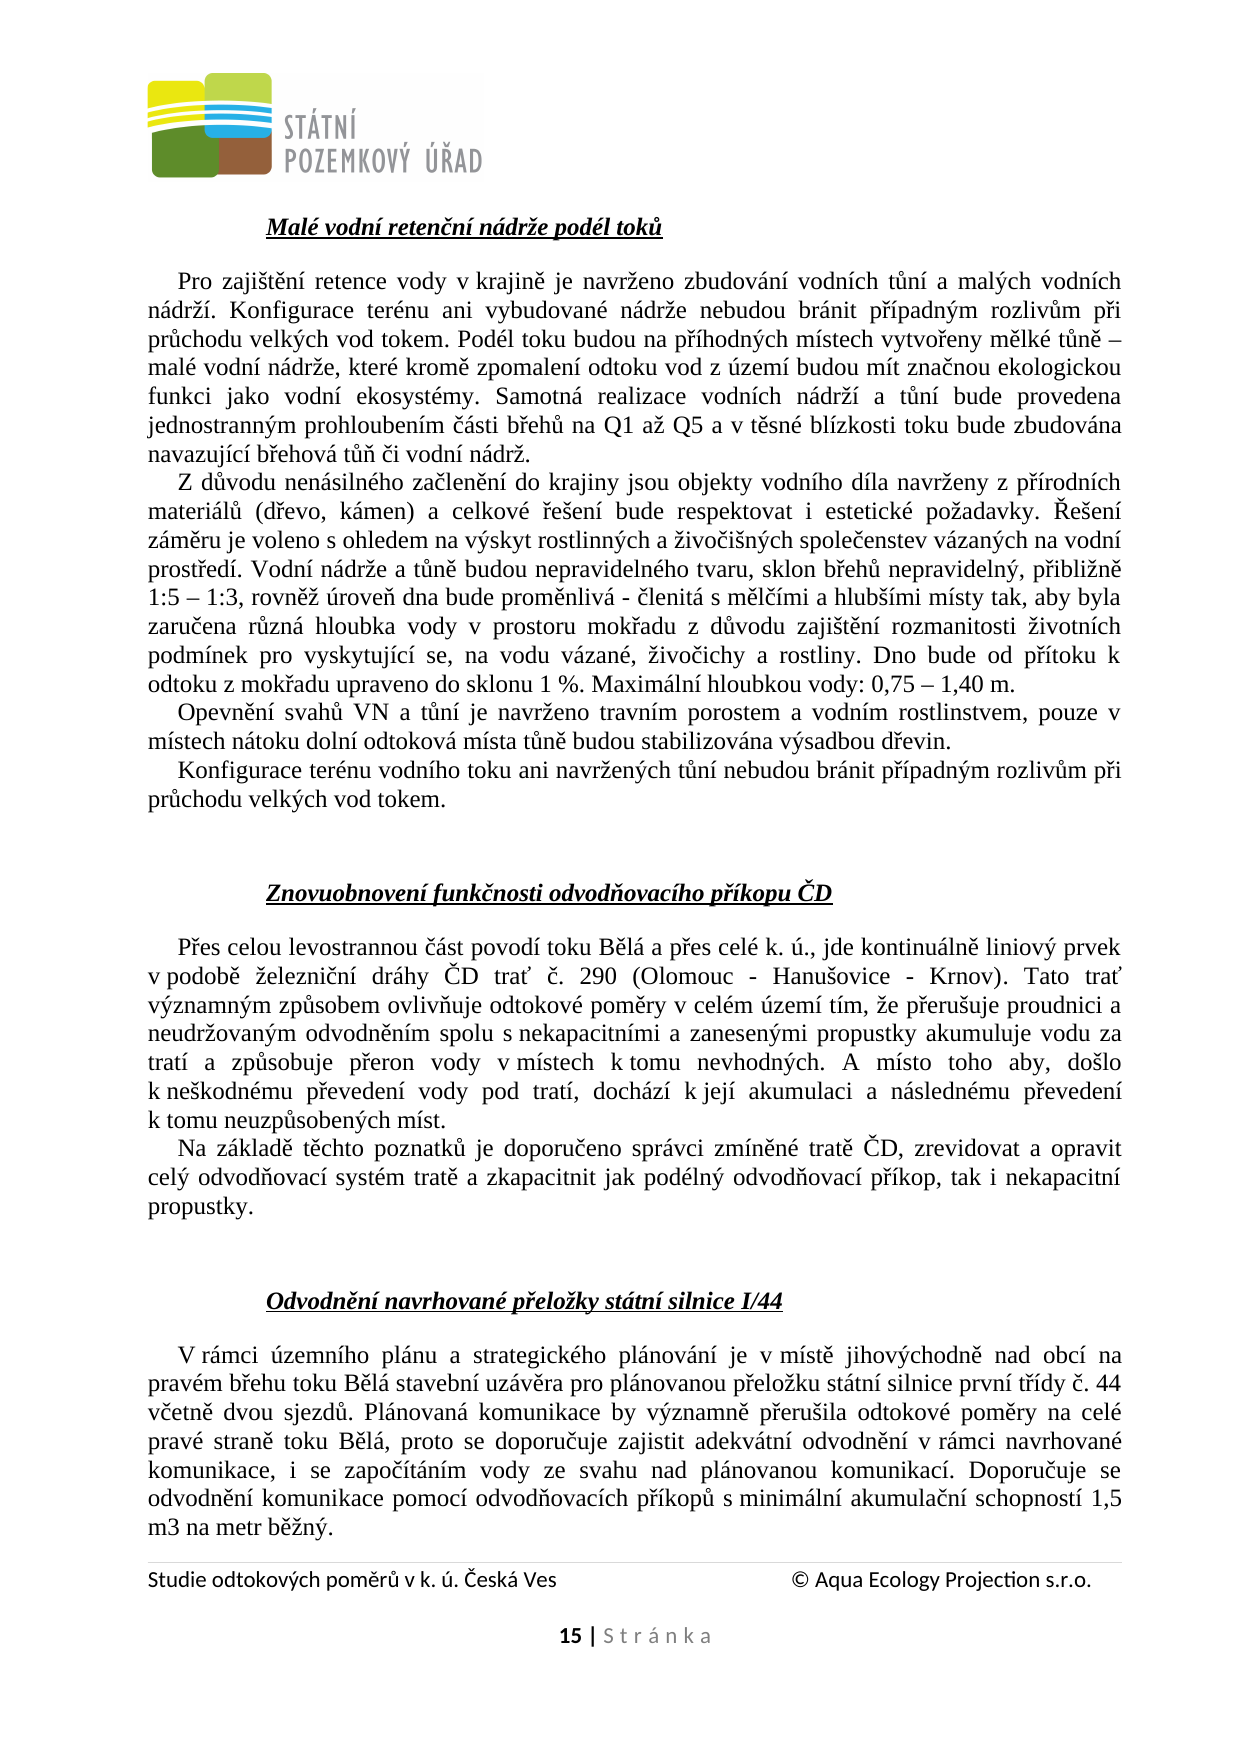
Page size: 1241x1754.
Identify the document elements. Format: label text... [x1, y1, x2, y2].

text Opevnění svahů VN a tůní je navrženo travním porostem a vodním rostlinstvem, pouze v místech nátoku dolní odtoková místa tůně budou stabilizována výsadbou dřevin. [148, 697, 1122, 755]
text V rámci územního plánu a strategického plánování je v místě jihovýchodně nad obcí na pravém břehu toku Bělá stavební uzávěra pro plánovanou přeložku státní silnice první třídy č. 44 včetně dvou sjezdů. Plánovaná komunikace by významně přerušila odtokové poměry na celé pravé straně toku Bělá, proto se doporučuje zajistit adekvátní odvodnění v rámci navrhované komunikace, i se započítáním vody ze svahu nad plánovanou komunikací. Doporučuje se odvodnění komunikace pomocí odvodňovacích příkopů s minimální akumulační schopností 1,5 m3 na metr běžný. [148, 1340, 1122, 1541]
text Pro zajištění retence vody v krajině je navrženo zbudování vodních tůní a malých vodních nádrží. Konfigurace terénu ani vybudované nádrže nebudou bránit případným rozlivům při průchodu velkých vod tokem. Podél toku budou na příhodných místech vytvořeny mělké tůně – malé vodní nádrže, které kromě zpomalení odtoku vod z území budou mít značnou ekologickou funkci jako vodní ekosystémy. Samotná realizace vodních nádrží a tůní bude provedena jednostranným prohloubením části břehů na Q1 až Q5 a v těsné blízkosti toku bude zbudována navazující břehová tůň či vodní nádrž. [148, 266, 1122, 467]
text Přes celou levostrannou část povodí toku Bělá a přes celé k. ú., jde kontinuálně liniový prvek v podobě železniční dráhy ČD trať č. 290 (Olomouc - Hanušovice - Krnov). Tato trať významným způsobem ovlivňuje odtokové poměry v celém území tím, že přerušuje proudnici a neudržovaným odvodněním spolu s nekapacitními a zanesenými propustky akumuluje vodu za tratí a způsobuje přeron vody v místech k tomu nevhodných. A místo toho aby, došlo k neškodnému převedení vody pod tratí, dochází k její akumulaci a následnému převedení k tomu neuzpůsobených míst. [148, 932, 1122, 1133]
picture [147, 73, 484, 182]
list Odvodnění navrhované přeložky státní silnice I/44 [266, 1286, 1122, 1314]
list Malé vodní retenční nádrže podél toků [266, 212, 1122, 241]
text Na základě těchto poznatků je doporučeno správci zmíněné tratě ČD, zrevidovat a opravit celý odvodňovací systém tratě a zkapacitnit jak podélný odvodňovací příkop, tak i nekapacitní propustky. [148, 1133, 1122, 1220]
text Konfigurace terénu vodního toku ani navržených tůní nebudou bránit případným rozlivům při průchodu velkých vod tokem. [148, 755, 1122, 812]
list Znovuobnovení funkčnosti odvodňovacího příkopu ČD [266, 878, 1122, 907]
text Z důvodu nenásilného začlenění do krajiny jsou objekty vodního díla navrženy z přírodních materiálů (dřevo, kámen) a celkové řešení bude respektovat i estetické požadavky. Řešení záměru je voleno s ohledem na výskyt rostlinných a živočišných společenstev vázaných na vodní prostředí. Vodní nádrže a tůně budou nepravidelného tvaru, sklon břehů nepravidelný, přibližně 1:5 – 1:3, rovněž úroveň dna bude proměnlivá - členitá s mělčími a hlubšími místy tak, aby byla zaručena různá hloubka vody v prostoru mokřadu z důvodu zajištění rozmanitosti životních podmínek pro vyskytující se, na vodu vázané, živočichy a rostliny. Dno bude od přítoku k odtoku z mokřadu upraveno do sklonu 1 %. Maximální hloubkou vody: 0,75 – 1,40 m. [148, 467, 1122, 697]
